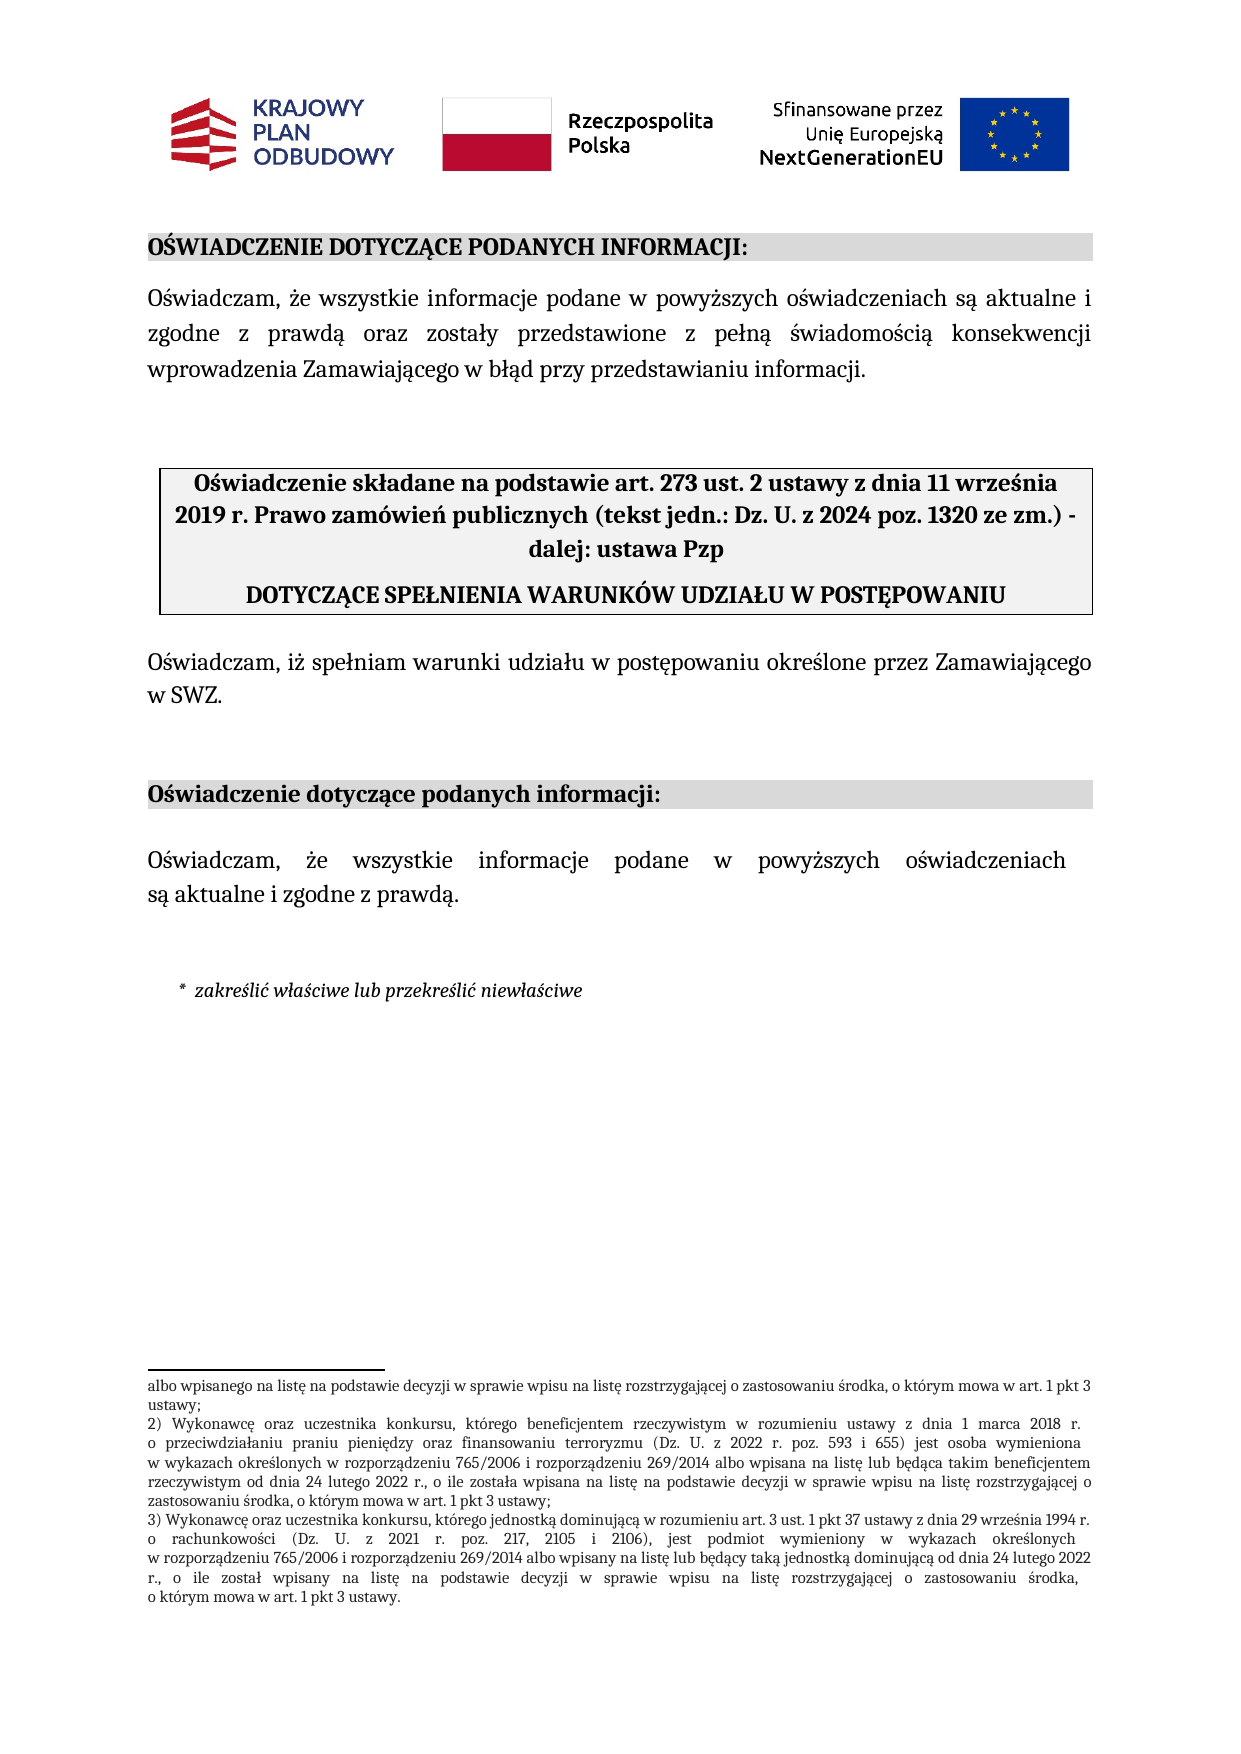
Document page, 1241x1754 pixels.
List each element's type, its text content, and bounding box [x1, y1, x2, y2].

table_header Oświadczenie składane na podstawie art. 273 ust. 2 ustawy z dnia 11 września 2019 r. Prawo zamówień publicznych (tekst jedn.: Dz. U. z 2024 poz. 1320 ze zm.) - dalej: ustawa Pzp DOTYCZĄCE SPEŁNIENIA WARUNKÓW UDZIAŁU W POSTĘPOWANIU [161, 469, 1092, 614]
picture [147, 73, 1093, 195]
text Oświadczam, że wszystkie informacje podane w powyższych oświadczeniach są aktualne i zgodne z prawdą. [148, 846, 1093, 908]
text OŚWIADCZENIE DOTYCZĄCE PODANYCH INFORMACJI: [148, 233, 1093, 261]
text * zakreślić właściwe lub przekreślić niewłaściwe [177, 978, 1093, 1002]
text Oświadczam, że wszystkie informacje podane w powyższych oświadczeniach są aktualne i zgodne z prawdą oraz zostały przedstawione z pełną świadomością konsekwencji wprowadzenia Zamawiającego w błąd przy przedstawianiu informacji. [148, 283, 1093, 384]
text Oświadczenie dotyczące podanych informacji: [148, 780, 1093, 809]
text Oświadczam, iż spełniam warunki udziału w postępowaniu określone przez Zamawiającego w SWZ. [148, 648, 1093, 710]
